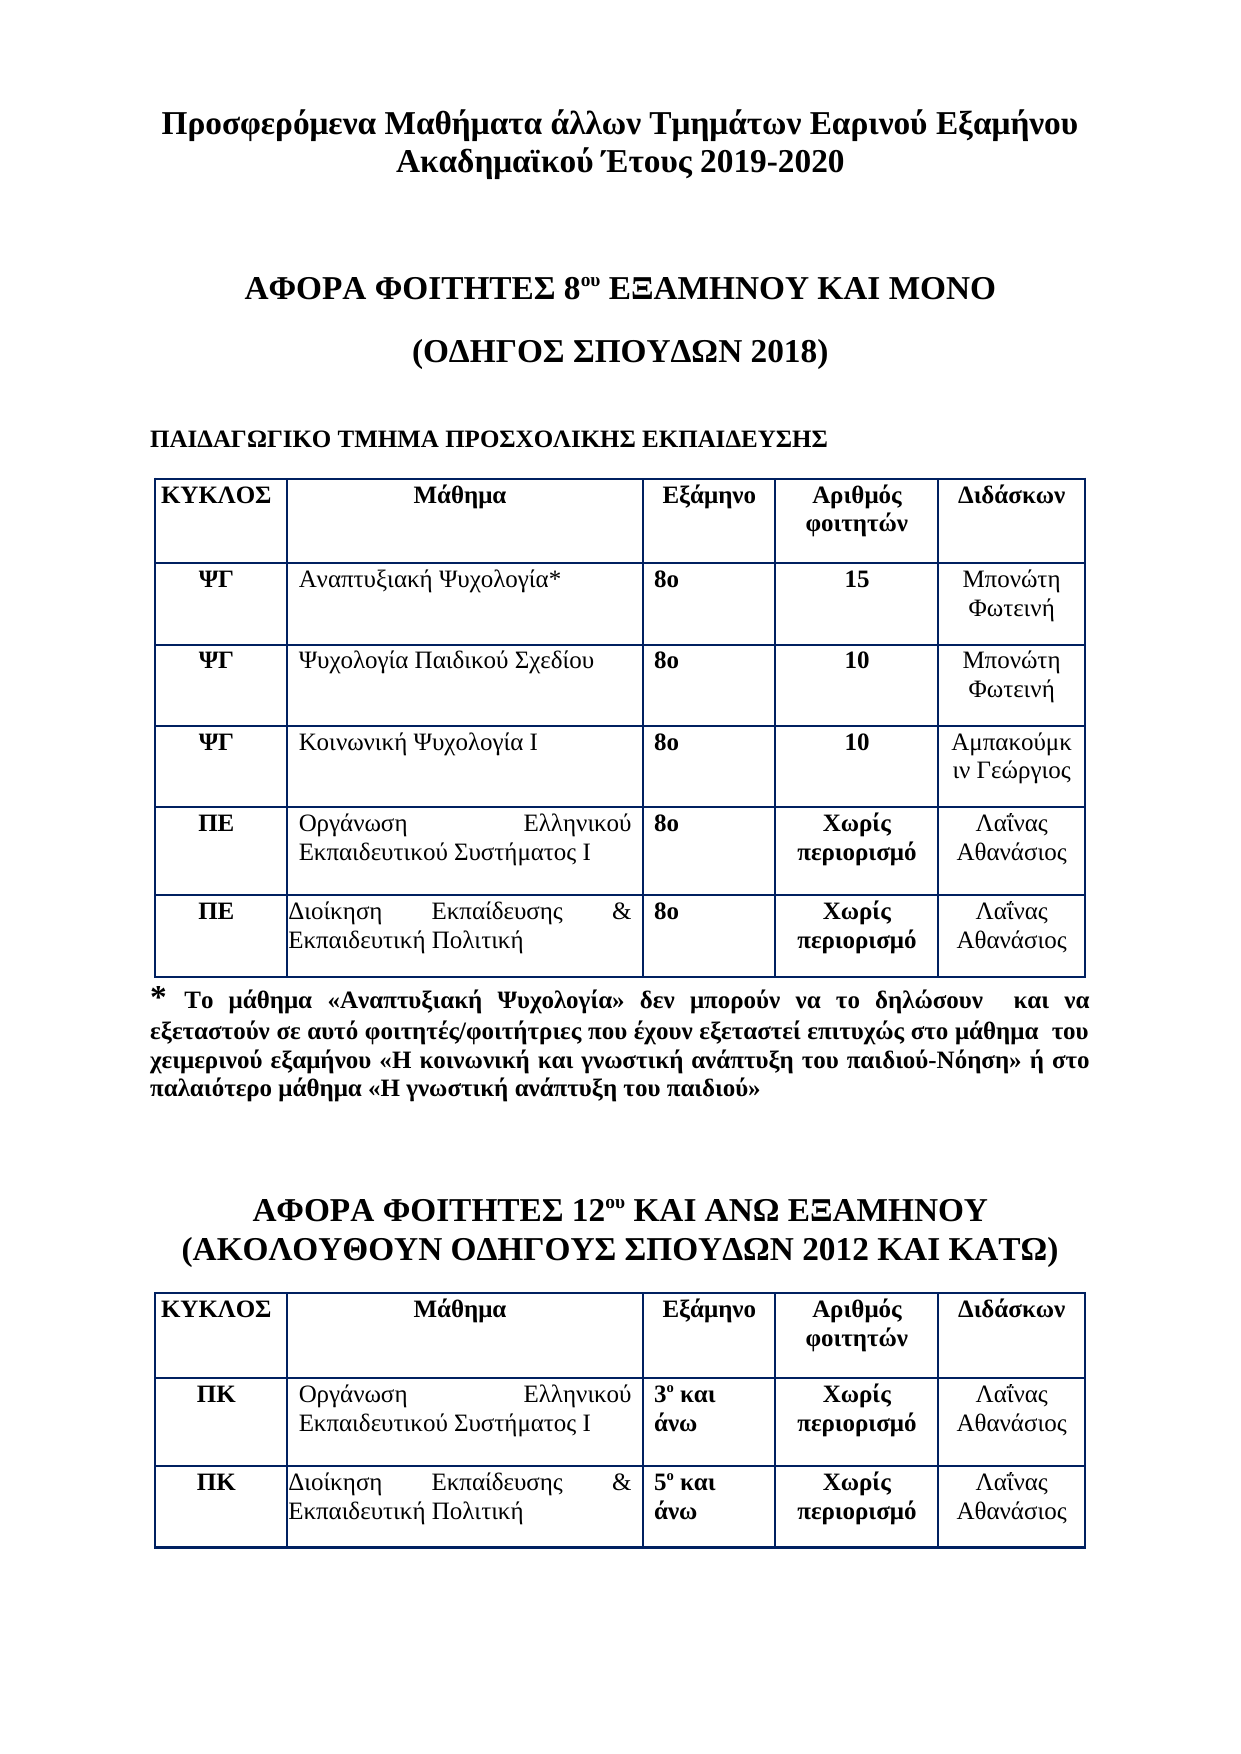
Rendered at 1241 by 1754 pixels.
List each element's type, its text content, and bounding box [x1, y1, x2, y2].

table_cell 8ο [644, 808, 774, 894]
table_cell Χωρίς περιορισμό [776, 808, 937, 894]
table_cell 3ο και άνω [644, 1379, 774, 1465]
table_cell Ψυχολογία Παιδικού Σχεδίου [288, 646, 642, 725]
text ΠΑΙΔΑΓΩΓΙΚΟ ΤΜΗΜΑ ΠΡΟΣΧΟΛΙΚΗΣ ΕΚΠΑΙΔΕΥΣΗΣ [150, 424, 1090, 453]
table_header Διδάσκων [939, 480, 1084, 562]
table_cell Χωρίς περιορισμό [776, 1379, 937, 1465]
text ΑΦΟΡΑ ΦΟΙΤΗΤΕΣ 8ου ΕΞΑΜΗΝΟΥ ΚΑΙ ΜΟΝΟ [150, 268, 1090, 307]
table_cell Λαΐνας Αθανάσιος [939, 808, 1084, 894]
table_cell ΠΕ [156, 896, 286, 976]
table_cell Μπονώτη Φωτεινή [939, 564, 1084, 643]
text ΑΦΟΡΑ ΦΟΙΤΗΤΕΣ 12ου ΚΑΙ ΑΝΩ ΕΞΑΜΗΝΟΥ (ΑΚΟΛΟΥΘΟΥΝ ΟΔΗΓΟΥΣ ΣΠΟΥΔΩΝ 2012 ΚΑΙ ΚΑΤΩ) [150, 1191, 1090, 1267]
table_cell 8ο [644, 727, 774, 806]
table_cell 10 [776, 727, 937, 806]
table_header Εξάμηνο [644, 480, 774, 562]
table_cell Διοίκηση Εκπαίδευσης & Εκπαιδευτική Πολιτική [288, 1467, 642, 1546]
table_cell ΠΕ [156, 808, 286, 894]
table_cell 10 [776, 646, 937, 725]
text * Το μάθημα «Αναπτυξιακή Ψυχολογία» δεν μπορούν να το δηλώσουν και να εξεταστούν σε αυτό φοιτητές/φοιτήτριες που έχουν εξεταστεί επιτυχώς στο μάθημα του χειμερινού εξαμήνου «Η κοινωνική και γνωστική ανάπτυξη του παιδιού-Νόηση» ή στο παλαιότερο μάθημα «Η γνωστική ανάπτυξη του παιδιού» [150, 978, 1090, 1102]
table_cell Λαΐνας Αθανάσιος [939, 1379, 1084, 1465]
table_cell 8ο [644, 564, 774, 643]
text Προσφερόμενα Μαθήματα άλλων Τμημάτων Εαρινού Εξαμήνου Ακαδημαϊκού Έτους 2019-2020 [150, 103, 1090, 180]
table_cell Λαΐνας Αθανάσιος [939, 896, 1084, 976]
table_header ΚΥΚΛΟΣ [156, 1294, 286, 1377]
table_cell Λαΐνας Αθανάσιος [939, 1467, 1084, 1546]
table_cell 5ο και άνω [644, 1467, 774, 1546]
table_cell ΠΚ [156, 1467, 286, 1546]
table_cell 15 [776, 564, 937, 643]
table_header Διδάσκων [939, 1294, 1084, 1377]
table_cell Διοίκηση Εκπαίδευσης & Εκπαιδευτική Πολιτική [288, 896, 642, 976]
table_header Μάθημα [288, 480, 642, 562]
table_cell ΠΚ [156, 1379, 286, 1465]
table_cell Μπονώτη Φωτεινή [939, 646, 1084, 725]
table_cell Χωρίς περιορισμό [776, 896, 937, 976]
table_header Μάθημα [288, 1294, 642, 1377]
table_header Αριθμός φοιτητών [776, 480, 937, 562]
table_cell Αμπακούμκιν Γεώργιος [939, 727, 1084, 806]
table_cell Οργάνωση Ελληνικού Εκπαιδευτικού Συστήματος Ι [288, 808, 642, 894]
table_cell 8ο [644, 896, 774, 976]
table_header Αριθμός φοιτητών [776, 1294, 937, 1377]
table_cell ΨΓ [156, 564, 286, 643]
table_cell Κοινωνική Ψυχολογία Ι [288, 727, 642, 806]
text (ΟΔΗΓΟΣ ΣΠΟΥΔΩΝ 2018) [150, 332, 1090, 370]
table_header Εξάμηνο [644, 1294, 774, 1377]
table_cell Οργάνωση Ελληνικού Εκπαιδευτικού Συστήματος Ι [288, 1379, 642, 1465]
table_cell Χωρίς περιορισμό [776, 1467, 937, 1546]
table_cell 8ο [644, 646, 774, 725]
table_cell ΨΓ [156, 646, 286, 725]
table_header ΚΥΚΛΟΣ [156, 480, 286, 562]
table_cell ΨΓ [156, 727, 286, 806]
table_cell Αναπτυξιακή Ψυχολογία* [288, 564, 642, 643]
